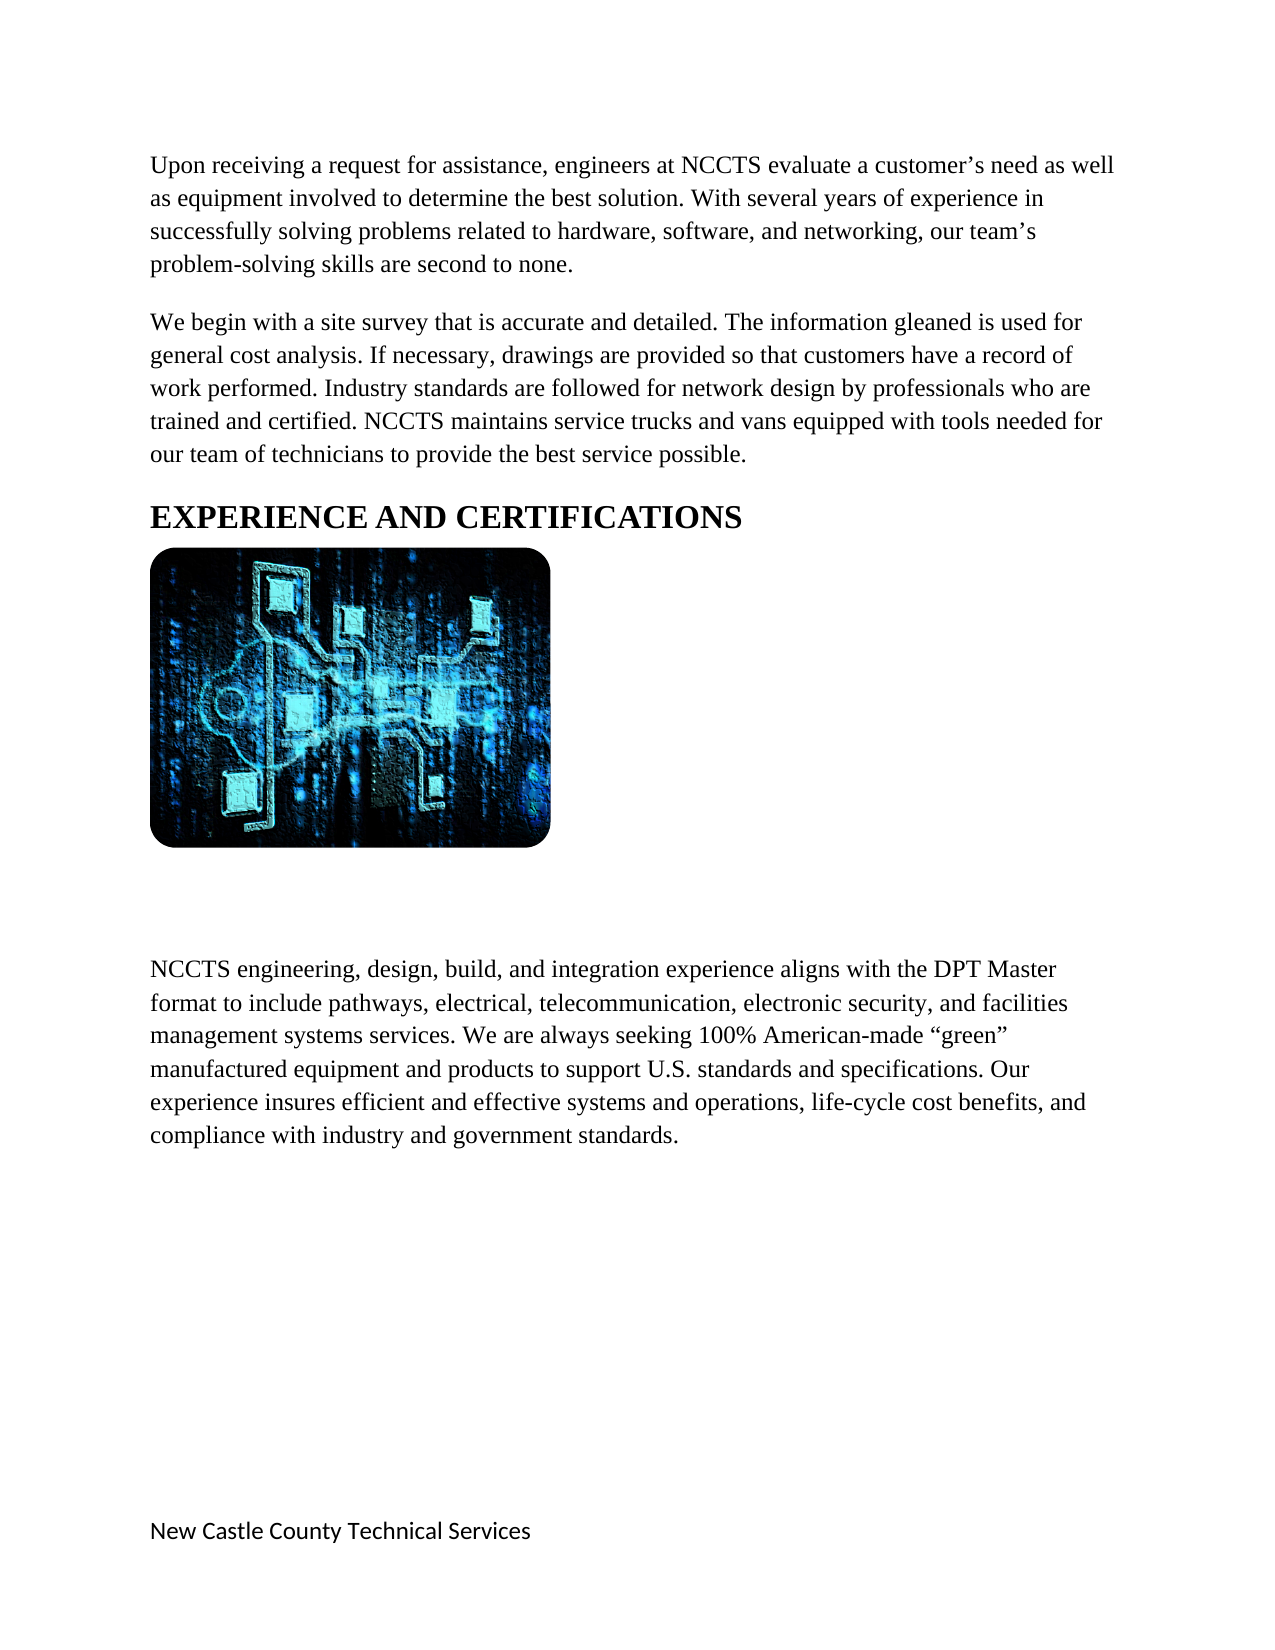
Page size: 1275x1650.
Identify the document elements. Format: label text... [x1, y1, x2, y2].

text Upon receiving a request for assistance, engineers at NCCTS evaluate a customer’s need as well as equipment involved to determine the best solution. With several years of experience in successfully solving problems related to hardware, software, and networking, our team’s problem-solving skills are second to none. [150, 150, 1125, 278]
text We begin with a site survey that is accurate and detailed. The information gleaned is used for general cost analysis. If necessary, drawings are provided so that customers have a record of work performed. Industry standards are followed for network design by professionals who are trained and certified. NCCTS maintains service trucks and vans equipped with tools needed for our team of technicians to provide the best service possible. [150, 307, 1125, 468]
subtitle EXPERIENCE AND CERTIFICATIONS [150, 497, 1125, 536]
picture [150, 547, 551, 848]
text NCCTS engineering, design, build, and integration experience aligns with the DPT Master format to include pathways, electrical, telecommunication, electronic security, and facilities management systems services. We are always seeking 100% American-made “green” manufactured equipment and products to support U.S. standards and specifications. Our experience insures efficient and effective systems and operations, life-cycle cost benefits, and compliance with industry and government standards. [150, 547, 1125, 1148]
